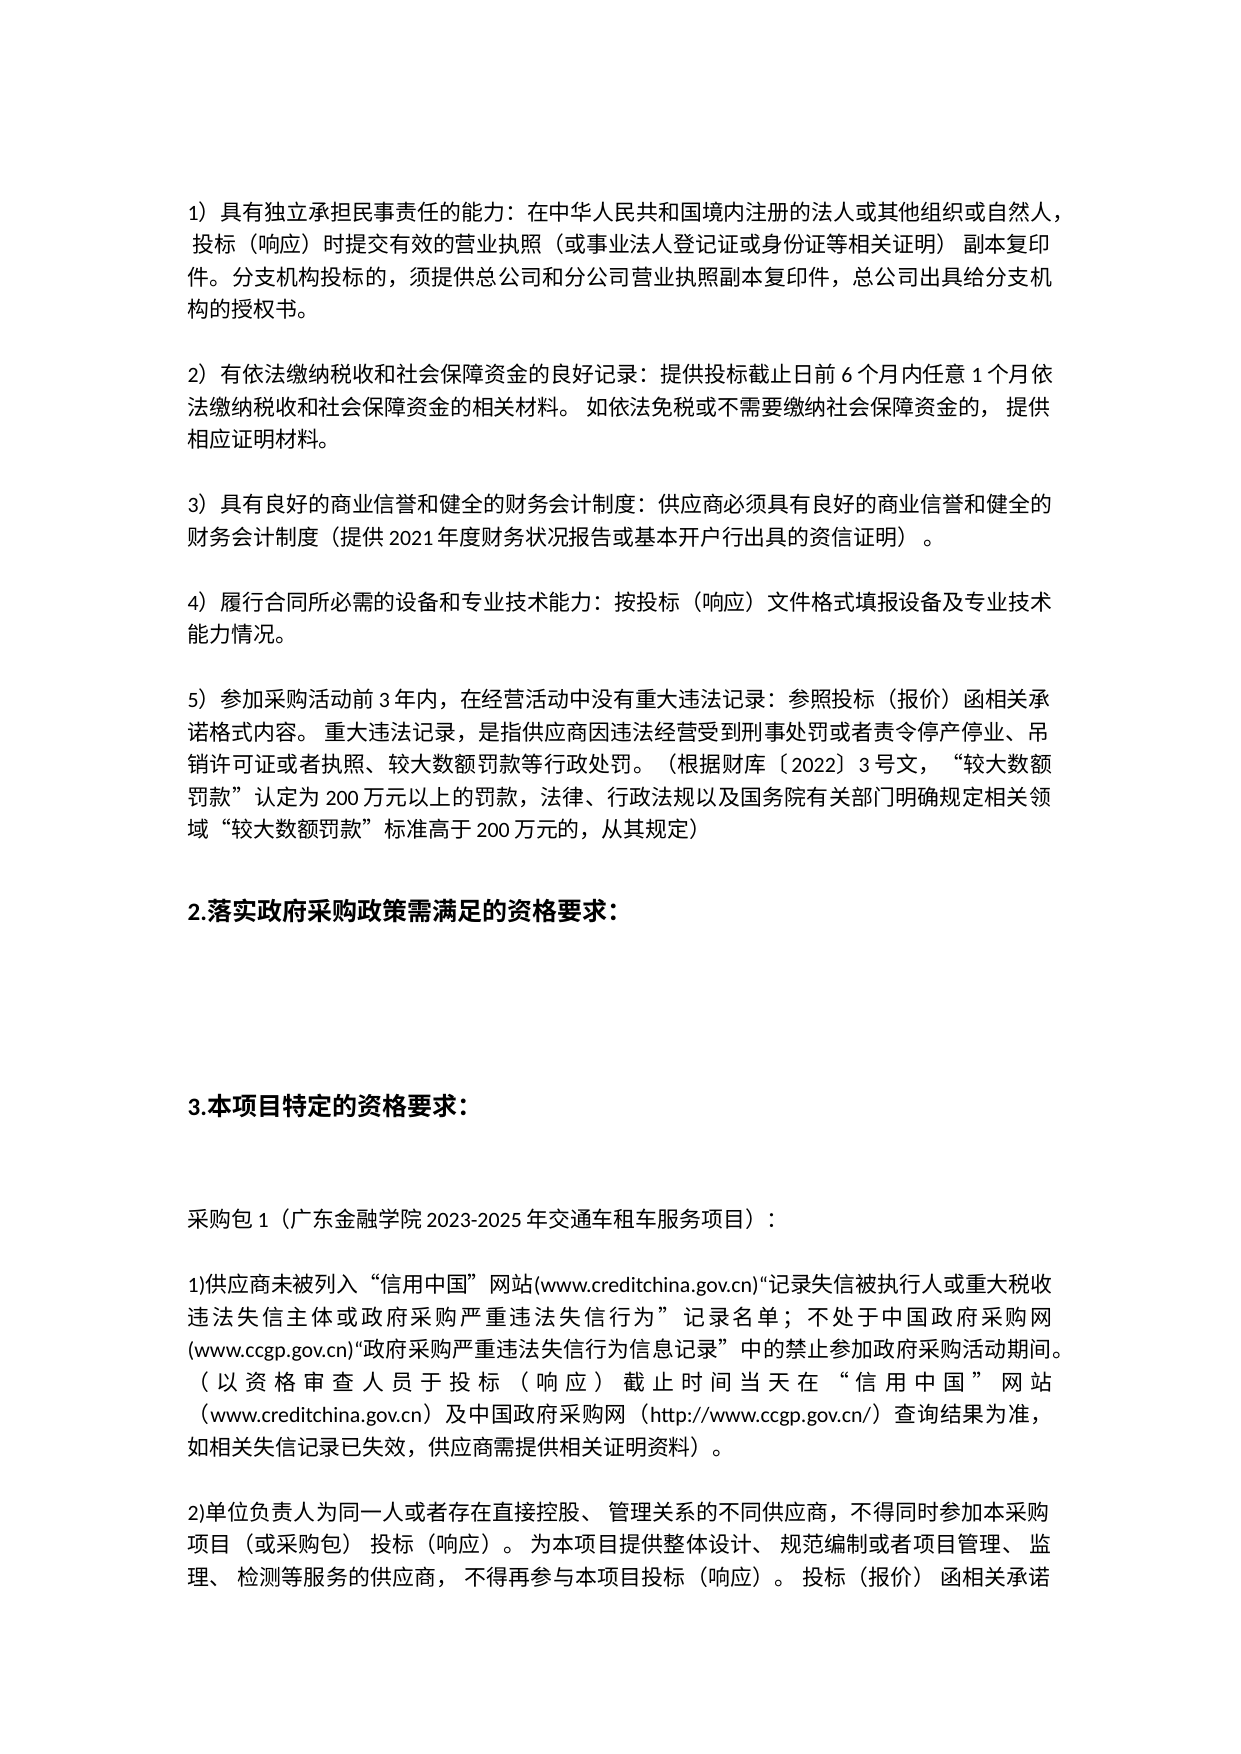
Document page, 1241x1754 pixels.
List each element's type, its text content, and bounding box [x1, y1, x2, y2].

text 3.本项目特定的资格要求： [187, 1072, 1053, 1137]
text 采购包1（广东金融学院2023-2025年交通车租车服务项目）： [187, 1202, 1053, 1234]
text 1)供应商未被列入“信用中国”网站(www.creditchina.gov.cn)“记录失信被执行人或重大税收违法失信主体或政府采购严重违法失信行为”记录名单；不处于中国政府采购网(www.ccgp.gov.cn)“政府采购严重违法失信行为信息记录”中的禁止参加政府采购活动期间。（以资格审查人员于投标（响应）截止时间当天在“信用中国”网站（www.creditchina.gov.cn）及中国政府采购网（http://www.ccgp.gov.cn/）查询结果为准，如相关失信记录已失效，供应商需提供相关证明资料）。 [187, 1267, 1053, 1462]
text 5）参加采购活动前3年内，在经营活动中没有重大违法记录：参照投标（报价）函相关承诺格式内容。 重大违法记录，是指供应商因违法经营受到刑事处罚或者责令停产停业、吊销许可证或者执照、较大数额罚款等行政处罚。（根据财库〔2022〕3号文，“较大数额罚款”认定为200万元以上的罚款，法律、行政法规以及国务院有关部门明确规定相关领域“较大数额罚款”标准高于200万元的，从其规定） [187, 682, 1053, 844]
text 3）具有良好的商业信誉和健全的财务会计制度：供应商必须具有良好的商业信誉和健全的财务会计制度（提供2021年度财务状况报告或基本开户行出具的资信证明） 。 [187, 487, 1053, 552]
text 4）履行合同所必需的设备和专业技术能力：按投标（响应）文件格式填报设备及专业技术能力情况。 [187, 584, 1053, 649]
text 1）具有独立承担民事责任的能力：在中华人民共和国境内注册的法人或其他组织或自然人， 投标（响应）时提交有效的营业执照（或事业法人登记证或身份证等相关证明） 副本复印件。分支机构投标的，须提供总公司和分公司营业执照副本复印件，总公司出具给分支机构的授权书。 [187, 194, 1053, 324]
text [187, 1494, 1053, 1592]
text 2.落实政府采购政策需满足的资格要求： [187, 877, 1053, 942]
text 2）有依法缴纳税收和社会保障资金的良好记录：提供投标截止日前6个月内任意1个月依法缴纳税收和社会保障资金的相关材料。 如依法免税或不需要缴纳社会保障资金的， 提供相应证明材料。 [187, 357, 1053, 454]
